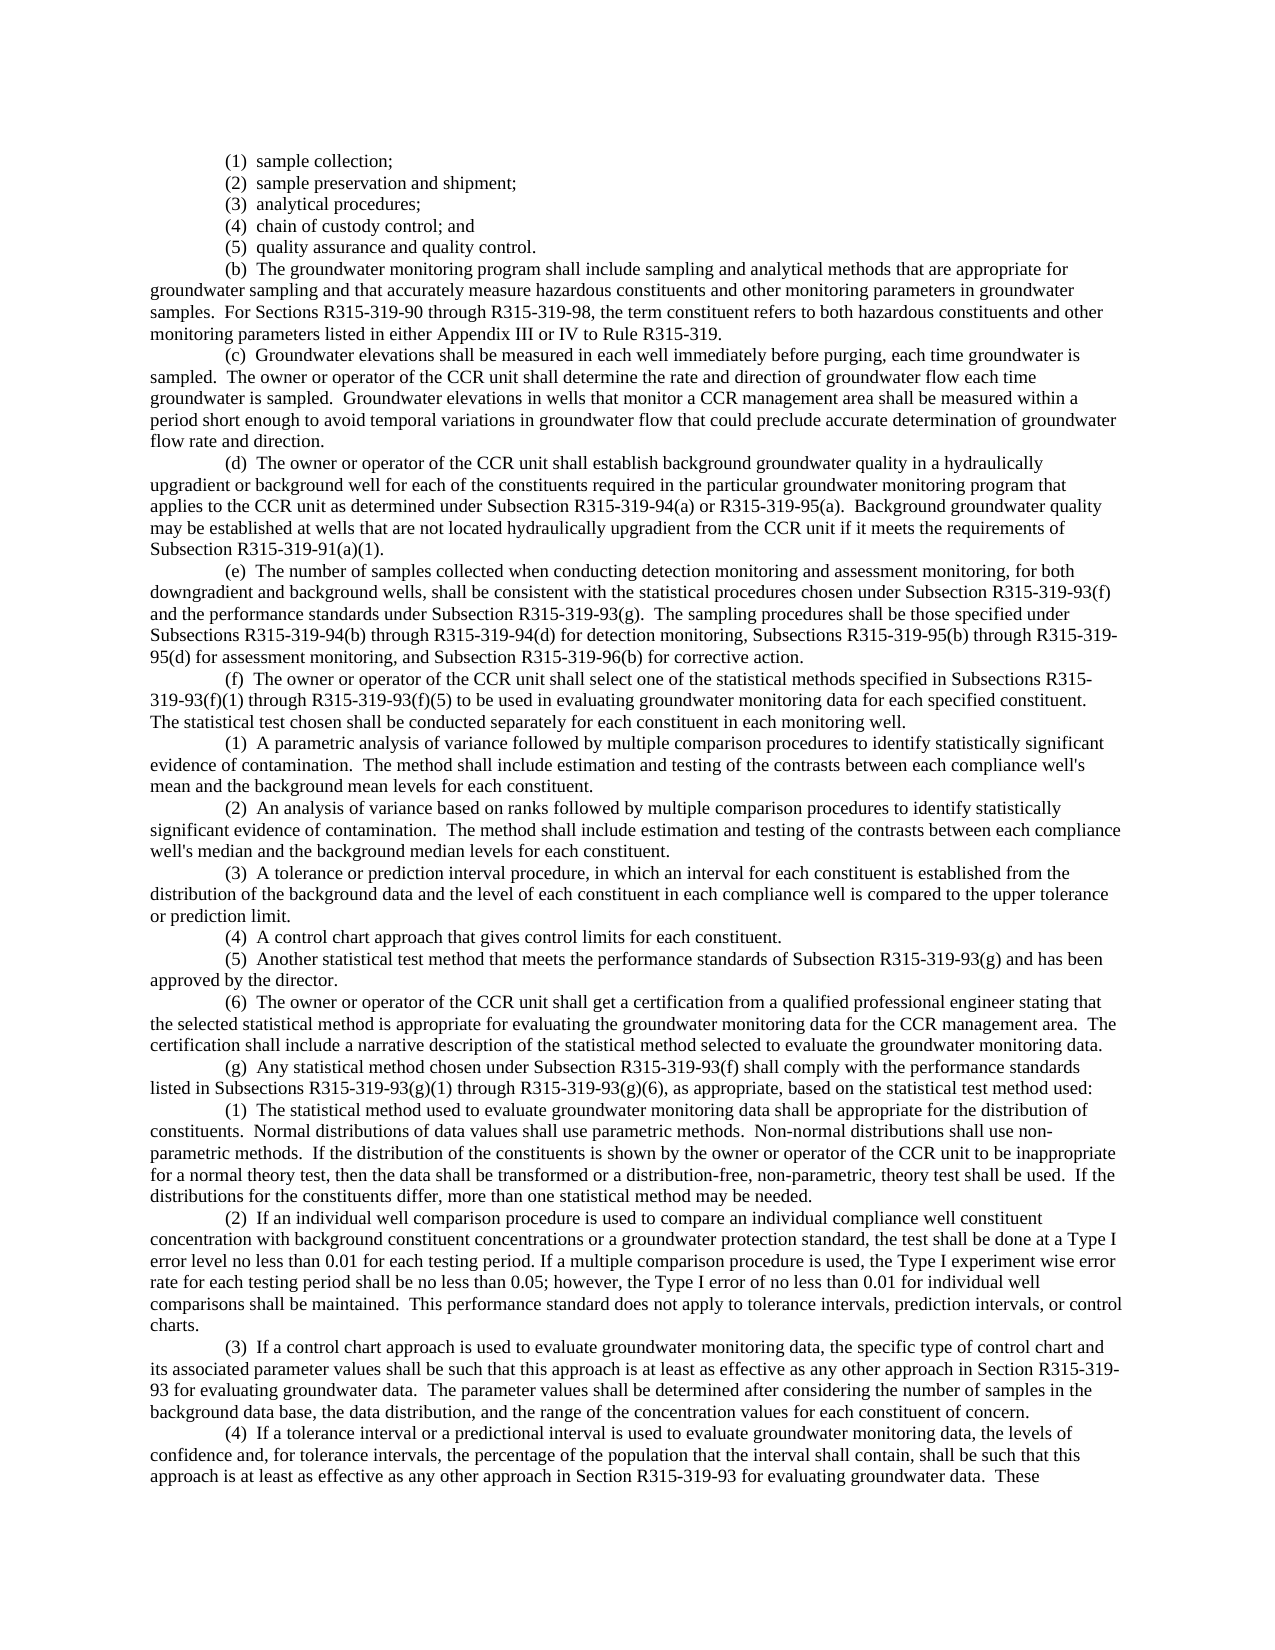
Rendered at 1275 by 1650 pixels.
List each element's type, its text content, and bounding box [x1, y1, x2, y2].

text (4) A control chart approach that gives control limits for each constituent. [150, 926, 1125, 948]
text (b) The groundwater monitoring program shall include sampling and analytical methods that are appropriate for groundwater sampling and that accurately measure hazardous constituents and other monitoring parameters in groundwater samples. For Sections R315-319-90 through R315-319-98, the term constituent refers to both hazardous constituents and other monitoring parameters listed in either Appendix III or IV to Rule R315-319. [150, 258, 1125, 344]
text (g) Any statistical method chosen under Subsection R315-319-93(f) shall comply with the performance standards listed in Subsections R315-319-93(g)(1) through R315-319-93(g)(6), as appropriate, based on the statistical test method used: [150, 1056, 1125, 1099]
text (3) analytical procedures; [150, 193, 1125, 215]
text (2) If an individual well comparison procedure is used to compare an individual compliance well constituent concentration with background constituent concentrations or a groundwater protection standard, the test shall be done at a Type I error level no less than 0.01 for each testing period. If a multiple comparison procedure is used, the Type I experiment wise error rate for each testing period shall be no less than 0.05; however, the Type I error of no less than 0.01 for individual well comparisons shall be maintained. This performance standard does not apply to tolerance intervals, prediction intervals, or control charts. [150, 1207, 1125, 1336]
text (6) The owner or operator of the CCR unit shall get a certification from a qualified professional engineer stating that the selected statistical method is appropriate for evaluating the groundwater monitoring data for the CCR management area. The certification shall include a narrative description of the statistical method selected to evaluate the groundwater monitoring data. [150, 991, 1125, 1056]
text (1) The statistical method used to evaluate groundwater monitoring data shall be appropriate for the distribution of constituents. Normal distributions of data values shall use parametric methods. Non-normal distributions shall use non-parametric methods. If the distribution of the constituents is shown by the owner or operator of the CCR unit to be inappropriate for a normal theory test, then the data shall be transformed or a distribution-free, non-parametric, theory test shall be used. If the distributions for the constituents differ, more than one statistical method may be needed. [150, 1099, 1125, 1207]
text (3) If a control chart approach is used to evaluate groundwater monitoring data, the specific type of control chart and its associated parameter values shall be such that this approach is at least as effective as any other approach in Section R315-319-93 for evaluating groundwater data. The parameter values shall be determined after considering the number of samples in the background data base, the data distribution, and the range of the concentration values for each constituent of concern. [150, 1336, 1125, 1422]
text (5) quality assurance and quality control. [150, 236, 1125, 258]
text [150, 1422, 1125, 1487]
text (1) sample collection; [150, 150, 1125, 172]
text (e) The number of samples collected when conducting detection monitoring and assessment monitoring, for both downgradient and background wells, shall be consistent with the statistical procedures chosen under Subsection R315-319-93(f) and the performance standards under Subsection R315-319-93(g). The sampling procedures shall be those specified under Subsections R315-319-94(b) through R315-319-94(d) for detection monitoring, Subsections R315-319-95(b) through R315-319-95(d) for assessment monitoring, and Subsection R315-319-96(b) for corrective action. [150, 560, 1125, 667]
text (4) chain of custody control; and [150, 215, 1125, 236]
text (3) A tolerance or prediction interval procedure, in which an interval for each constituent is established from the distribution of the background data and the level of each constituent in each compliance well is compared to the upper tolerance or prediction limit. [150, 862, 1125, 926]
text (2) sample preservation and shipment; [150, 172, 1125, 193]
text (1) A parametric analysis of variance followed by multiple comparison procedures to identify statistically significant evidence of contamination. The method shall include estimation and testing of the contrasts between each compliance well's mean and the background mean levels for each constituent. [150, 732, 1125, 797]
text (2) An analysis of variance based on ranks followed by multiple comparison procedures to identify statistically significant evidence of contamination. The method shall include estimation and testing of the contrasts between each compliance well's median and the background median levels for each constituent. [150, 797, 1125, 862]
text (f) The owner or operator of the CCR unit shall select one of the statistical methods specified in Subsections R315-319-93(f)(1) through R315-319-93(f)(5) to be used in evaluating groundwater monitoring data for each specified constituent. The statistical test chosen shall be conducted separately for each constituent in each monitoring well. [150, 667, 1125, 732]
text (5) Another statistical test method that meets the performance standards of Subsection R315-319-93(g) and has been approved by the director. [150, 948, 1125, 991]
text (c) Groundwater elevations shall be measured in each well immediately before purging, each time groundwater is sampled. The owner or operator of the CCR unit shall determine the rate and direction of groundwater flow each time groundwater is sampled. Groundwater elevations in wells that monitor a CCR management area shall be measured within a period short enough to avoid temporal variations in groundwater flow that could preclude accurate determination of groundwater flow rate and direction. [150, 344, 1125, 452]
text (d) The owner or operator of the CCR unit shall establish background groundwater quality in a hydraulically upgradient or background well for each of the constituents required in the particular groundwater monitoring program that applies to the CCR unit as determined under Subsection R315-319-94(a) or R315-319-95(a). Background groundwater quality may be established at wells that are not located hydraulically upgradient from the CCR unit if it meets the requirements of Subsection R315-319-91(a)(1). [150, 452, 1125, 560]
